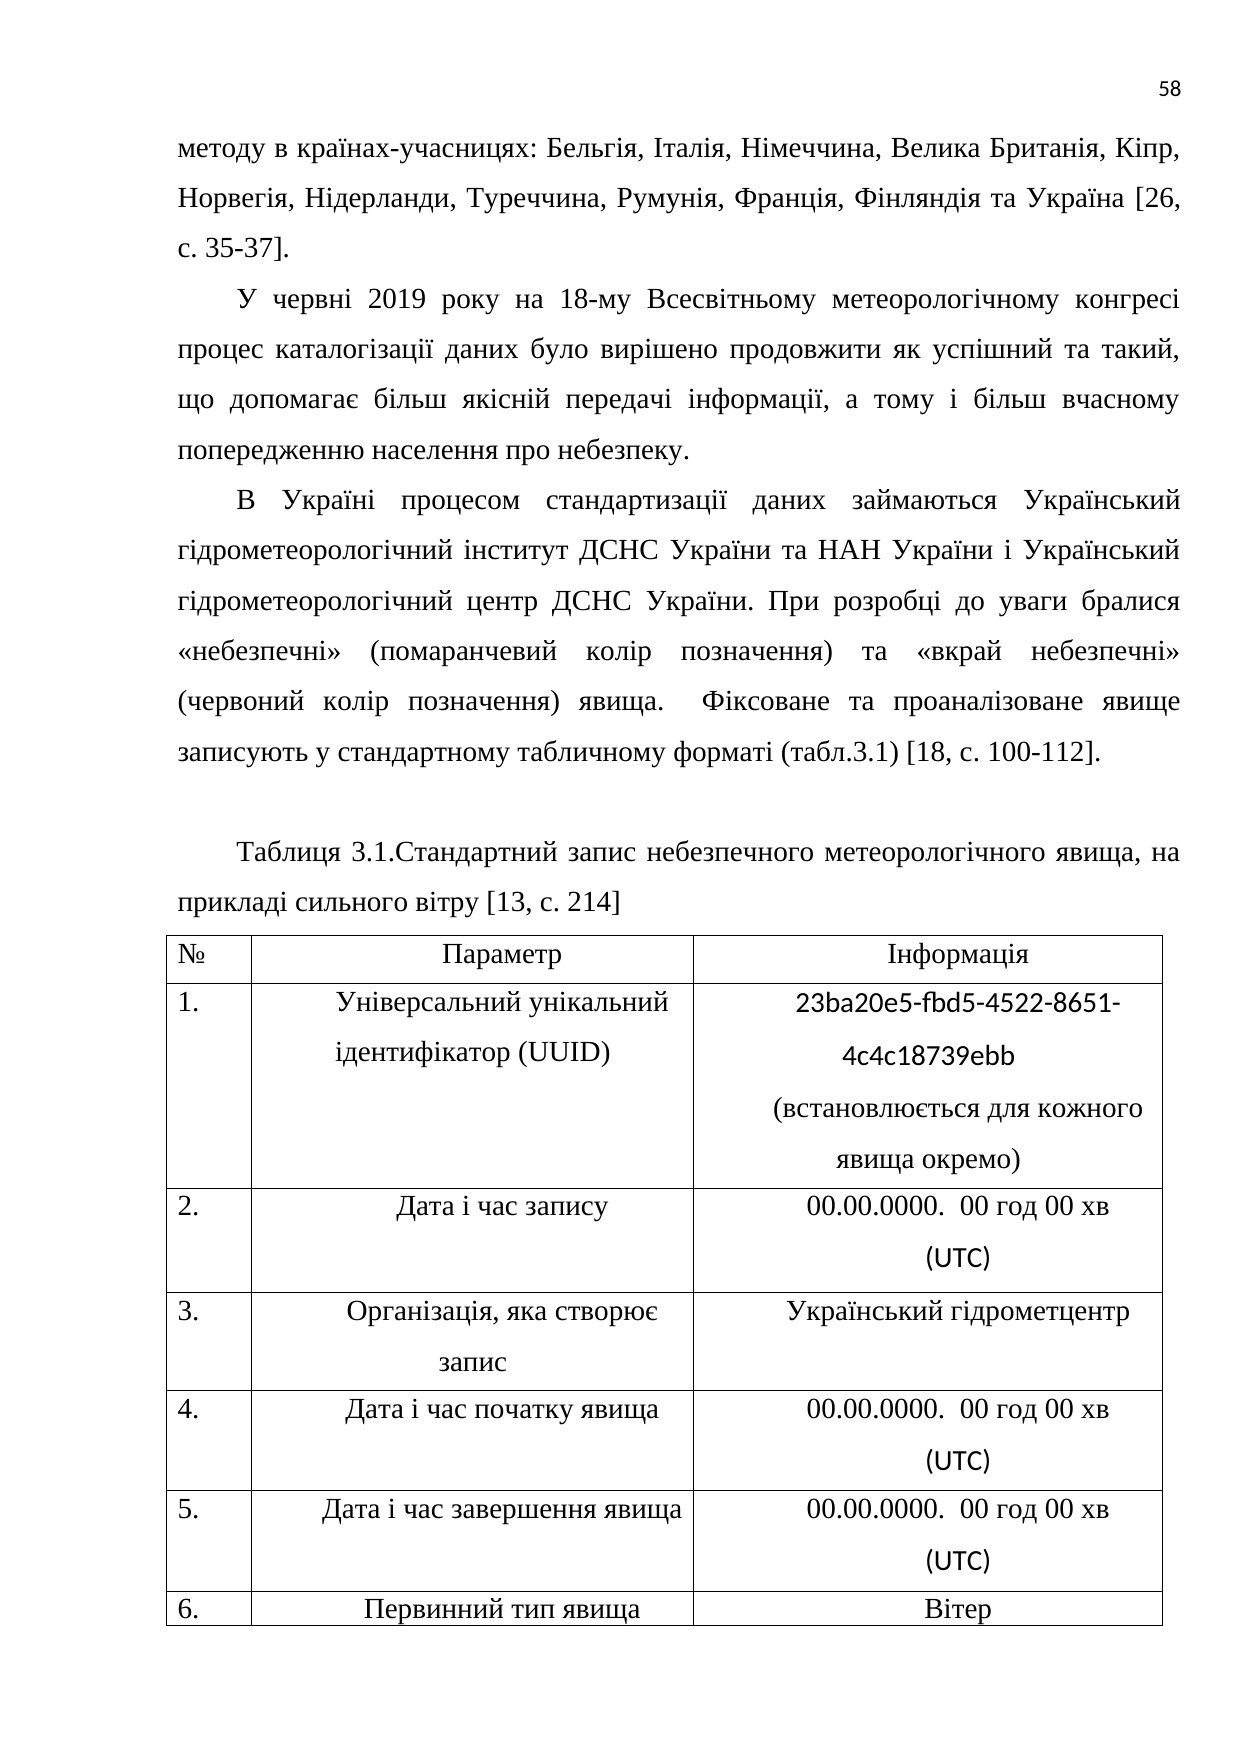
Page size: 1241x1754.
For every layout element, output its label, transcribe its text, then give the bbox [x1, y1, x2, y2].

table_cell Універсальний унікальний ідентифікатор (UUID) [252, 984, 693, 1187]
table_cell Дата і час запису [252, 1189, 693, 1292]
table_cell 4. [167, 1391, 251, 1490]
table_cell Організація, яка створює запис [252, 1293, 693, 1390]
table_cell Український гідрометцентр [694, 1293, 1162, 1390]
table_cell Вітер [694, 1592, 1162, 1625]
table_cell Дата і час початку явища [252, 1391, 693, 1490]
table_cell 6. [167, 1592, 251, 1625]
table_cell 23ba20e5-fbd5-4522-8651-4c4c18739ebb (встановлюється для кожного явища окремо) [694, 984, 1162, 1187]
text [177, 130, 1181, 264]
table_cell Дата і час завершення явища [252, 1491, 693, 1591]
table_cell 00.00.0000. 00 год 00 хв (UTC) [694, 1391, 1162, 1490]
text Таблиця 3.1.Стандартний запис небезпечного метеорологічного явища, на прикладі сильного вітру [13, с. 214] [177, 834, 1181, 918]
text У червні 2019 року на 18-му Всесвітньому метеорологічному конгресі процес каталогізації даних було вирішено продовжити як успішний та такий, що допомагає більш якісній передачі інформації, а тому і більш вчасному попередженню населення про небезпеку. [177, 281, 1181, 465]
table_cell 00.00.0000. 00 год 00 хв (UTC) [694, 1189, 1162, 1292]
table_header Інформація [694, 936, 1162, 983]
table_header № [167, 936, 251, 983]
table_cell 00.00.0000. 00 год 00 хв (UTC) [694, 1491, 1162, 1591]
text В Україні процесом стандартизації даних займаються Український гідрометеорологічний інститут ДСНС України та НАН України і Український гідрометеорологічний центр ДСНС України. При розробці до уваги бралися «небезпечні» (помаранчевий колір позначення) та «вкрай небезпечні» (червоний колір позначення) явища. Фіксоване та проаналізоване явище записують у стандартному табличному форматі (табл.3.1) [18, с. 100-112]. [177, 482, 1181, 767]
table_header Параметр [252, 936, 693, 983]
table_cell 5. [167, 1491, 251, 1591]
table_cell 3. [167, 1293, 251, 1390]
table_cell 2. [167, 1189, 251, 1292]
table_cell Первинний тип явища [252, 1592, 693, 1625]
table_cell 1. [167, 984, 251, 1187]
